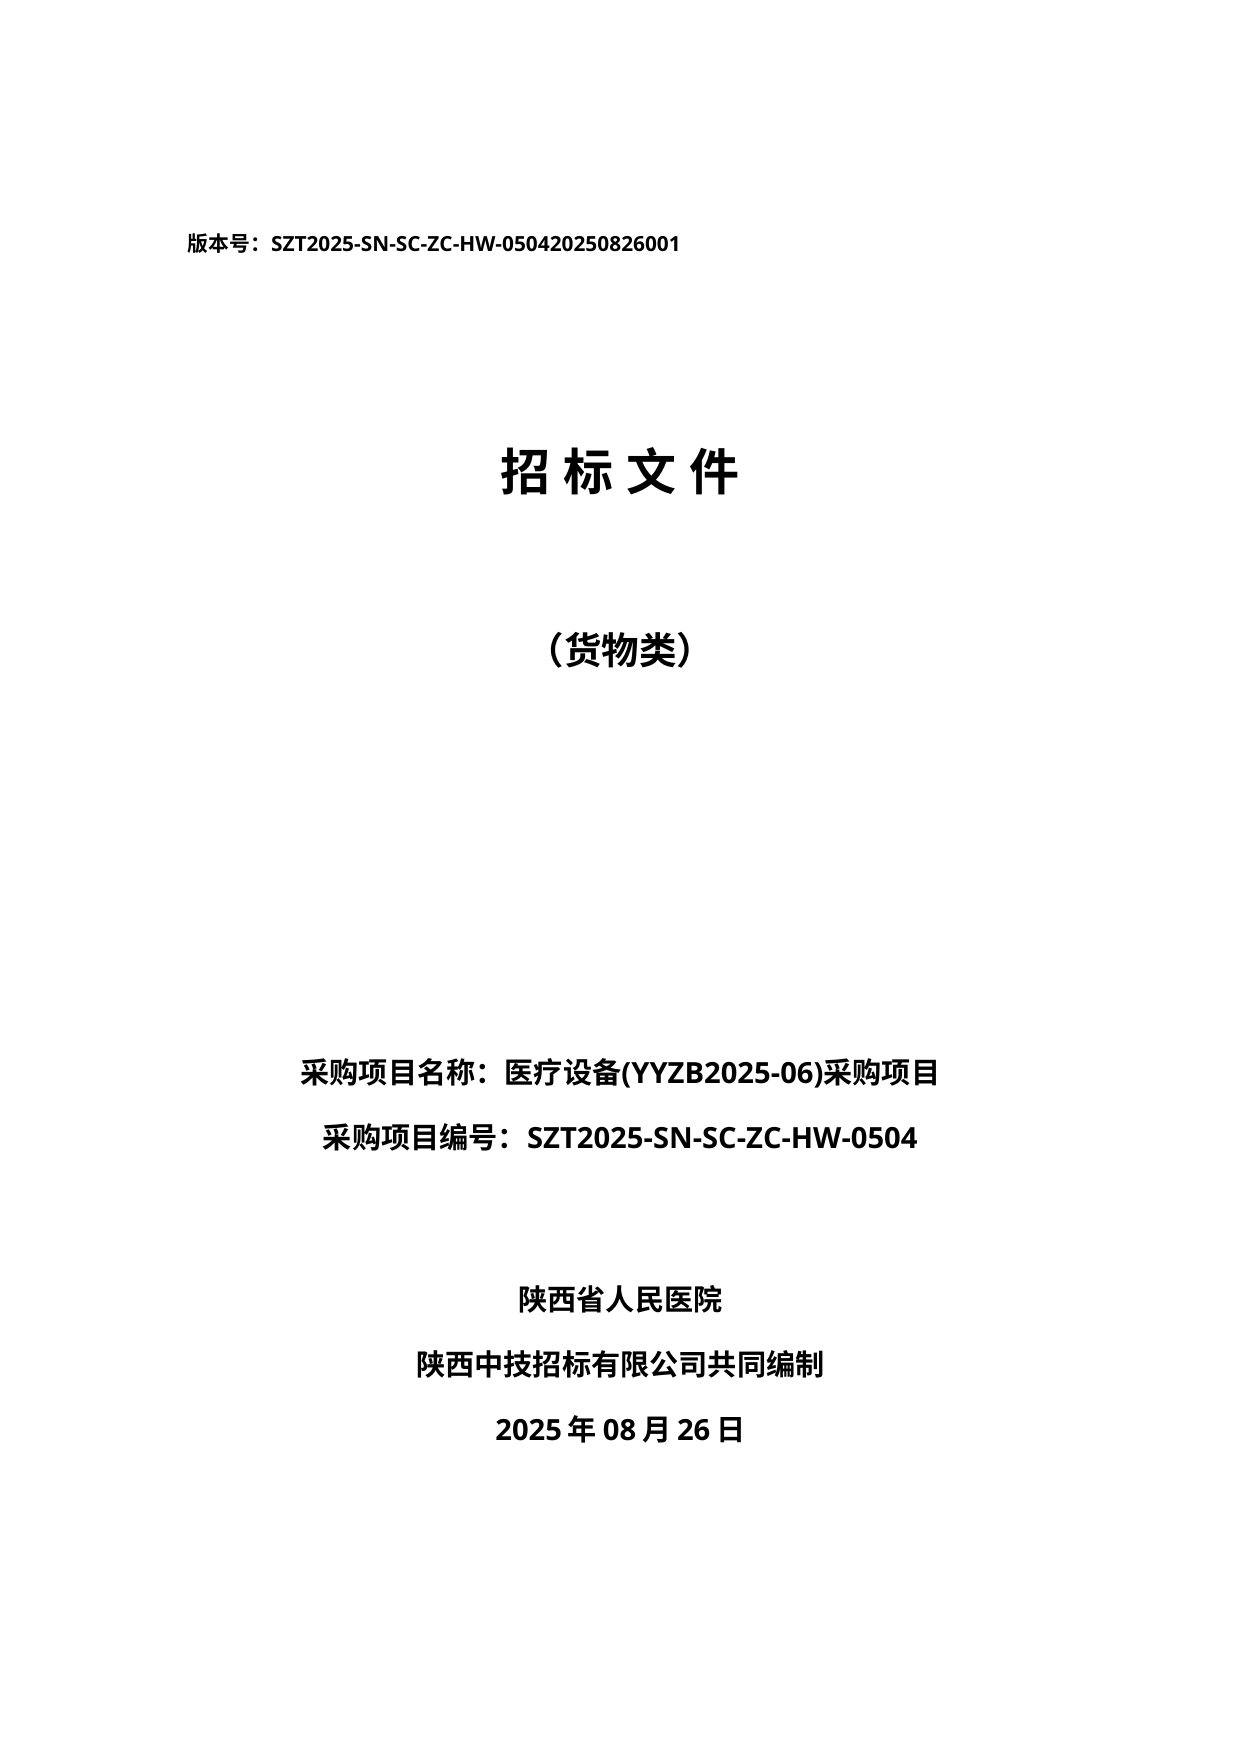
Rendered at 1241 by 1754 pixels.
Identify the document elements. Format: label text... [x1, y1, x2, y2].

text 陕西省人民医院 [187, 1267, 1053, 1332]
text 采购项目编号：SZT2025-SN-SC-ZC-HW-0504 [187, 1104, 1053, 1267]
text 招 标 文 件 [187, 422, 1053, 617]
text 版本号：SZT2025-SN-SC-ZC-HW-050420250826001 [187, 227, 1053, 422]
text 2025年08月26日 [187, 1397, 1053, 1462]
text 采购项目名称：医疗设备(YYZB2025-06)采购项目 [187, 1039, 1053, 1104]
text 陕西中技招标有限公司共同编制 [187, 1332, 1053, 1397]
text （货物类） [187, 617, 1053, 1039]
